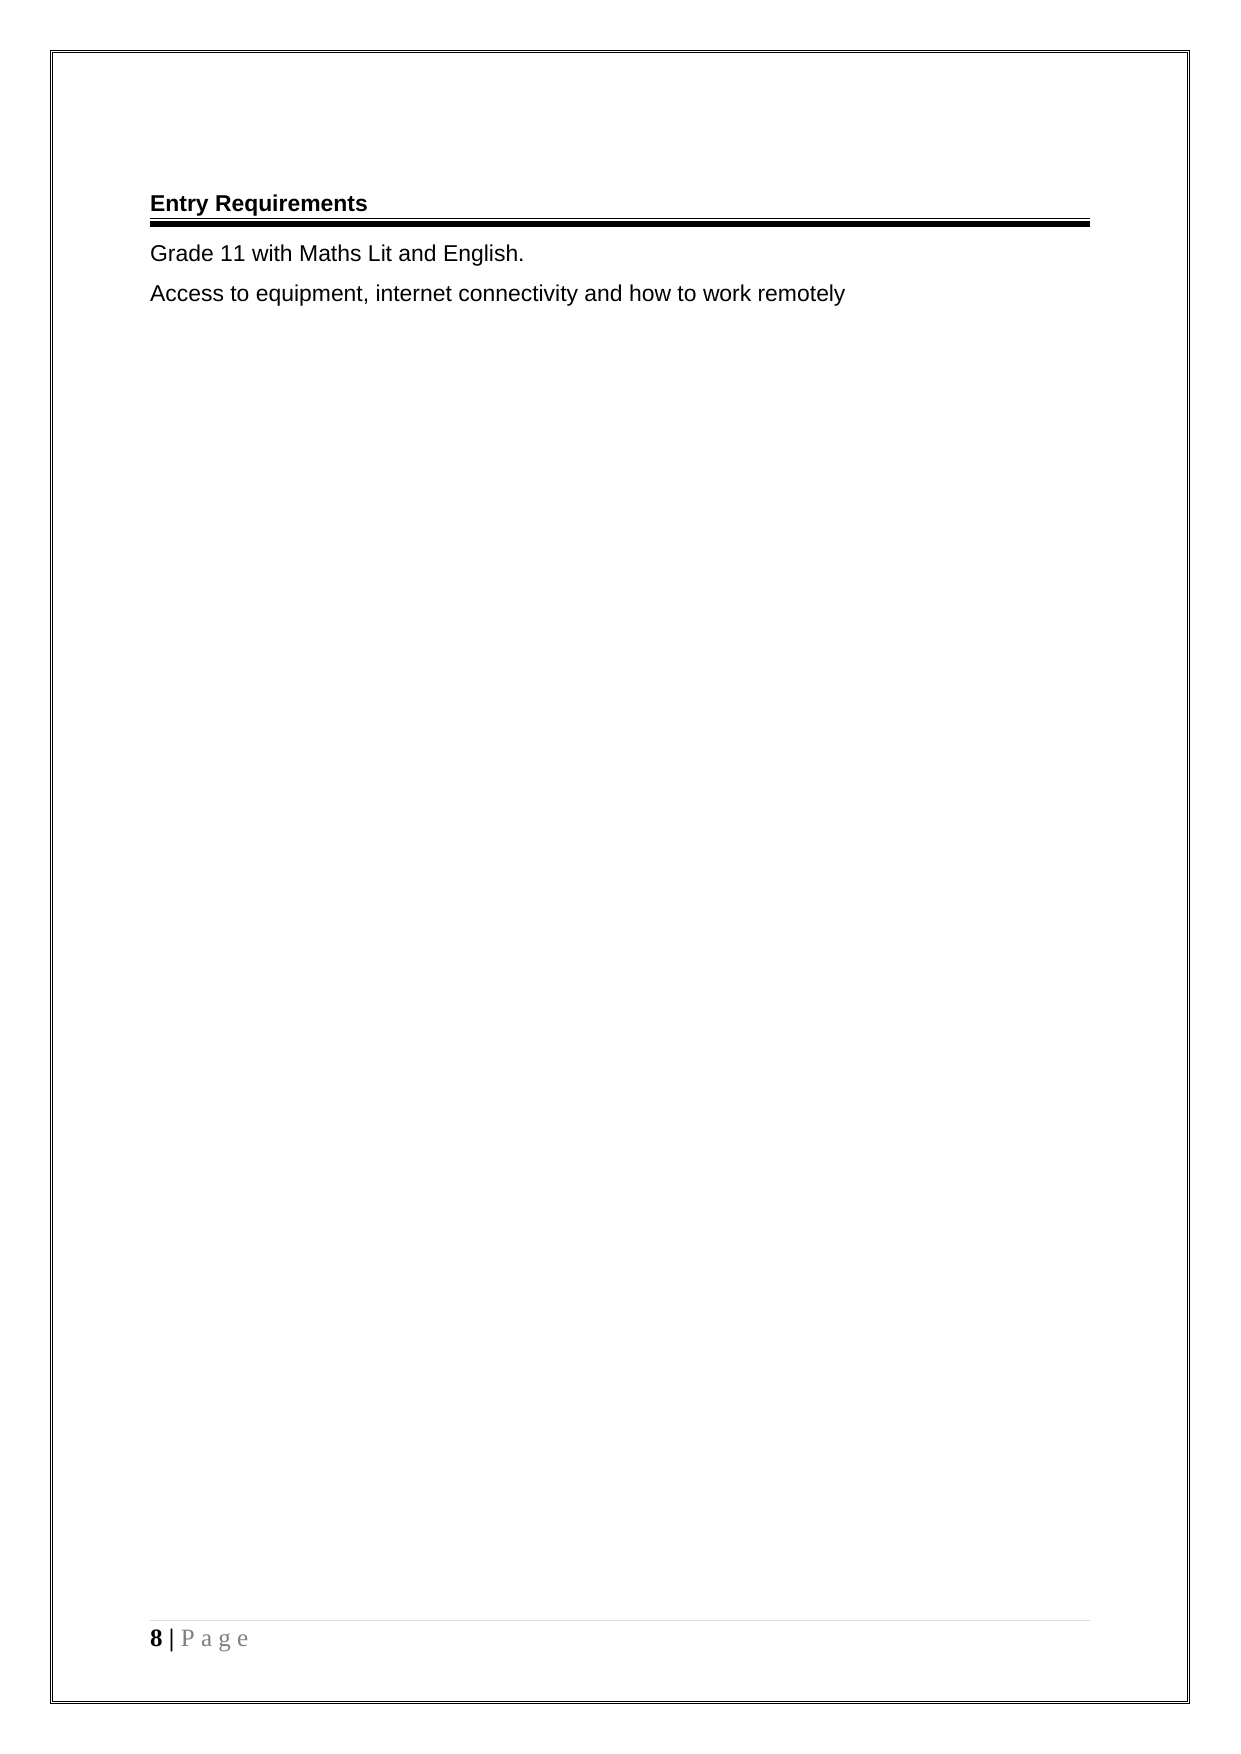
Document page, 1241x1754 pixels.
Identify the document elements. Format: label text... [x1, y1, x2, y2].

text Entry Requirements [150, 189, 1090, 218]
text Access to equipment, internet connectivity and how to work remotely [150, 280, 1090, 306]
text Grade 11 with Maths Lit and English. [150, 240, 1090, 267]
